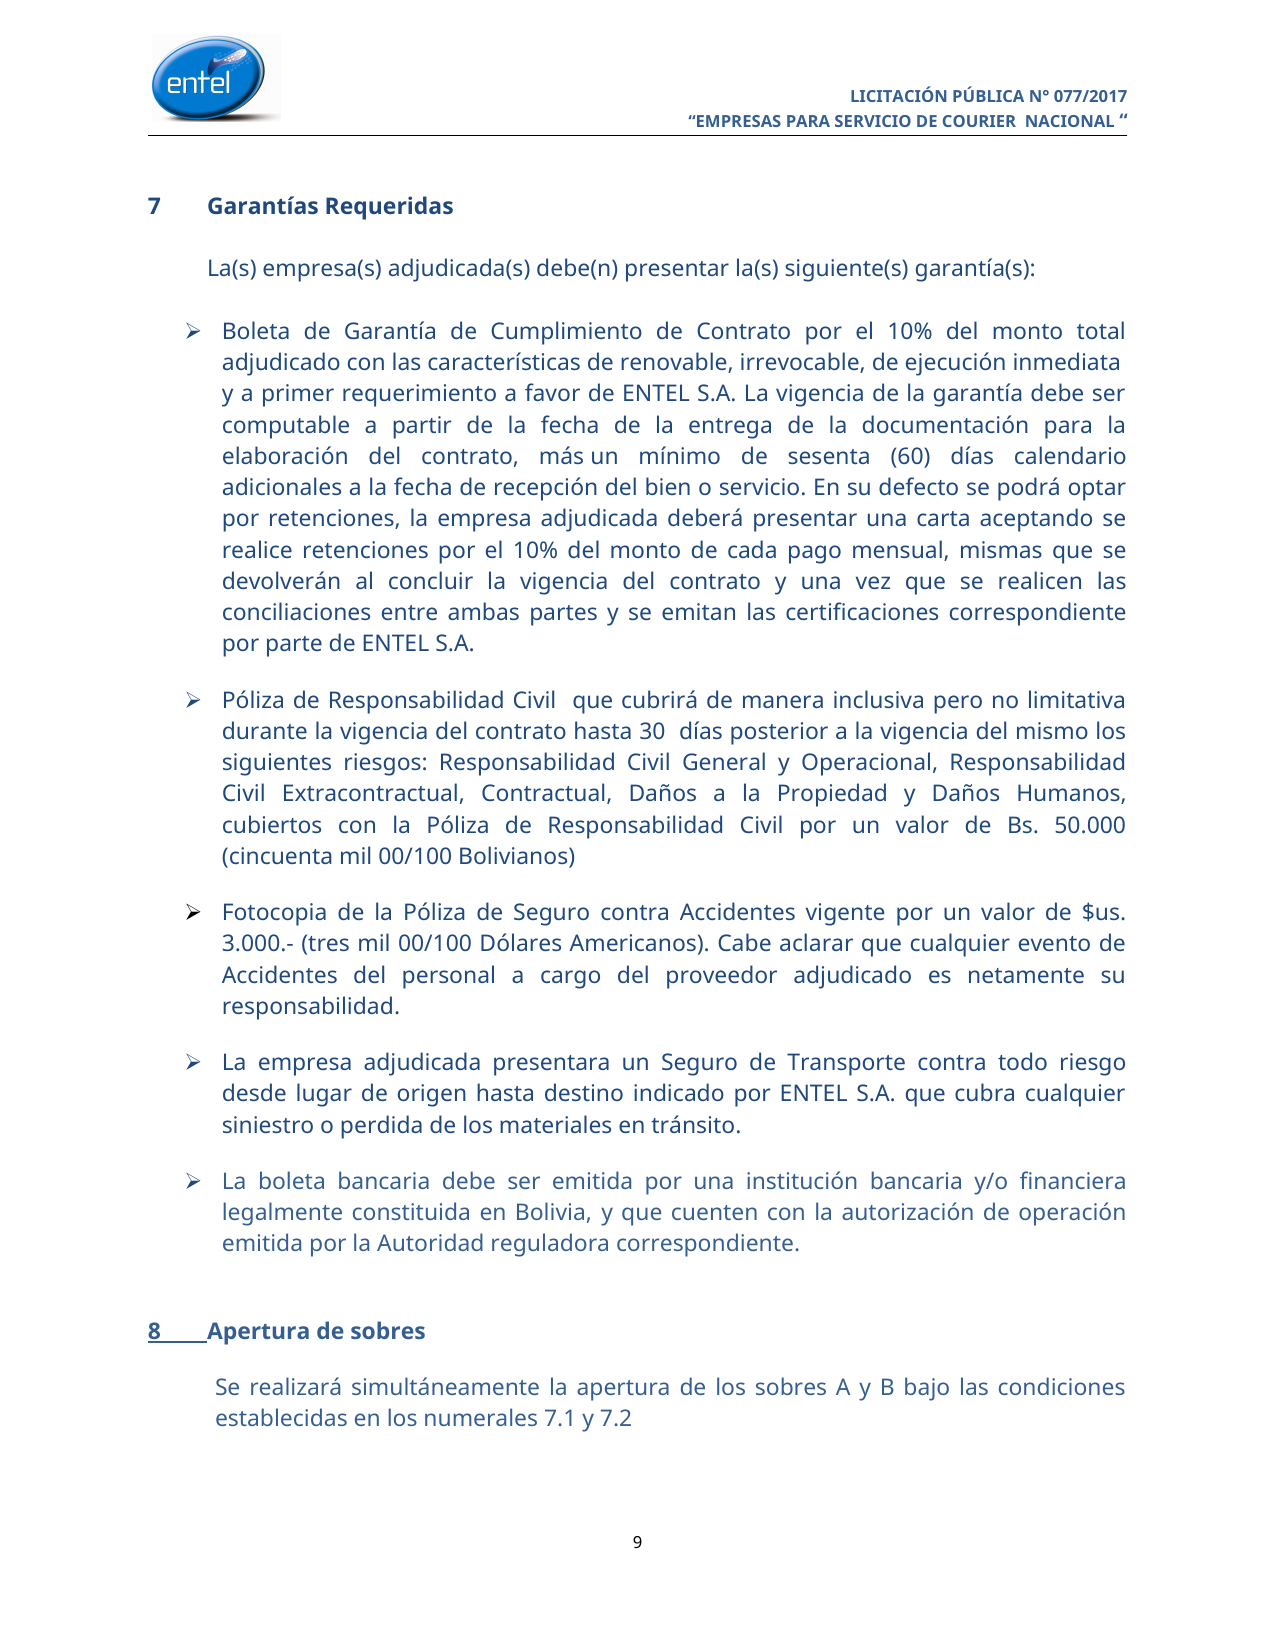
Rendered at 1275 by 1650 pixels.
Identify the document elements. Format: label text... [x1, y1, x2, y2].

text Se realizará simultáneamente la apertura de los sobres A y B bajo las condiciones establecidas en los numerales 7.1 y 7.2 [215, 1371, 1127, 1433]
list Fotocopia de la Póliza de Seguro contra Accidentes vigente por un valor de $us. 3.000.- (tres mil 00/100 Dólares Americanos). Cabe aclarar que cualquier evento de Accidentes del personal a cargo del proveedor adjudicado es netamente su responsabilidad. [184, 896, 1127, 1021]
text La(s) empresa(s) adjudicada(s) debe(n) presentar la(s) siguiente(s) garantía(s): [207, 252, 1127, 283]
list Póliza de Responsabilidad Civil que cubrirá de manera inclusiva pero no limitativa durante la vigencia del contrato hasta 30 días posterior a la vigencia del mismo los siguientes riesgos: Responsabilidad Civil General y Operacional, Responsabilidad Civil Extracontractual, Contractual, Daños a la Propiedad y Daños Humanos, cubiertos con la Póliza de Responsabilidad Civil por un valor de Bs. 50.000 (cincuenta mil 00/100 Bolivianos) [184, 683, 1127, 871]
list Apertura de sobres [148, 1315, 1127, 1346]
list Garantías Requeridas [148, 190, 1127, 221]
picture [151, 34, 282, 122]
list La empresa adjudicada presentara un Seguro de Transporte contra todo riesgo desde lugar de origen hasta destino indicado por ENTEL S.A. que cubra cualquier siniestro o perdida de los materiales en tránsito. [184, 1046, 1127, 1140]
list Boleta de Garantía de Cumplimiento de Contrato por el 10% del monto total adjudicado con las características de renovable, irrevocable, de ejecución inmediata y a primer requerimiento a favor de ENTEL S.A. La vigencia de la garantía debe ser computable a partir de la fecha de la entrega de la documentación para la elaboración del contrato, más un mínimo de sesenta (60) días calendario adicionales a la fecha de recepción del bien o servicio. En su defecto se podrá optar por retenciones, la empresa adjudicada deberá presentar una carta aceptando se realice retenciones por el 10% del monto de cada pago mensual, mismas que se devolverán al concluir la vigencia del contrato y una vez que se realicen las conciliaciones entre ambas partes y se emitan las certificaciones correspondiente por parte de ENTEL S.A. [184, 315, 1127, 658]
list La boleta bancaria debe ser emitida por una institución bancaria y/o financiera legalmente constituida en Bolivia, y que cuenten con la autorización de operación emitida por la Autoridad reguladora correspondiente. [184, 1165, 1127, 1258]
